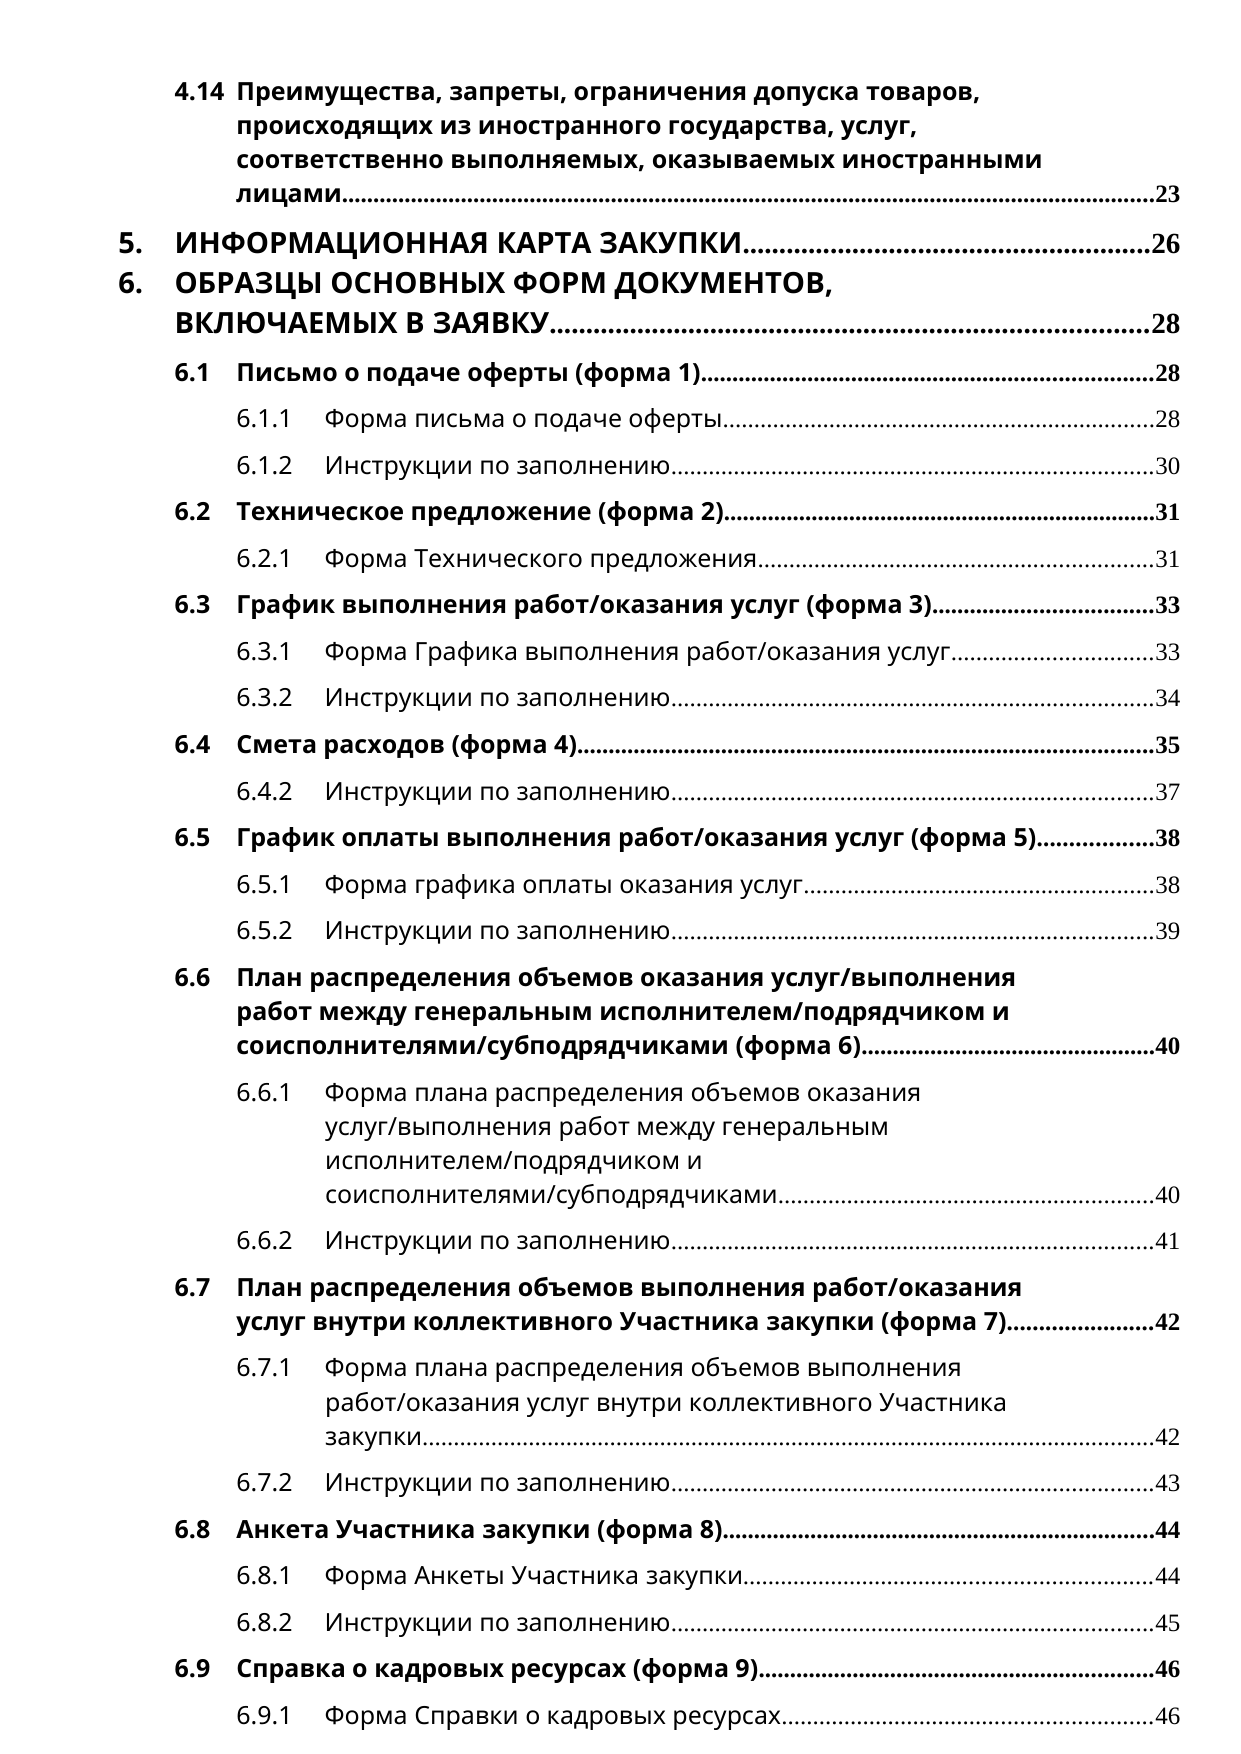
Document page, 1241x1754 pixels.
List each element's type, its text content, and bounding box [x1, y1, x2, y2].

text 6.3.1 Форма Графика выполнения работ/оказания услуг 33 [236, 633, 1063, 668]
text 6.6.1 Форма плана распределения объемов оказания услуг/выполнения работ между генеральным исполнителем/подрядчиком и соисполнителями/субподрядчиками 40 [236, 1074, 1063, 1210]
text 6.6.2 Инструкции по заполнению 41 [236, 1223, 1063, 1257]
text 6.8.1 Форма Анкеты Участника закупки 44 [236, 1558, 1063, 1592]
text 6.5.1 Форма графика оплаты оказания услуг 38 [236, 866, 1063, 900]
text 6.2.1 Форма Технического предложения 31 [236, 540, 1063, 574]
text 4.14 Преимущества, запреты, ограничения допуска товаров, происходящих из иностранного государства, услуг, соответственно выполняемых, оказываемых иностранными лицами 23 [174, 74, 1063, 210]
text 6.1.1 Форма письма о подаче оферты 28 [236, 401, 1063, 435]
text 6.7.2 Инструкции по заполнению 43 [236, 1465, 1063, 1499]
text 6.7 План распределения объемов выполнения работ/оказания услуг внутри коллективного Участника закупки (форма 7) 42 [174, 1269, 1063, 1338]
text 6.3 График выполнения работ/оказания услуг (форма 3) 33 [174, 587, 1063, 621]
text 6.4 Смета расходов (форма 4) 35 [174, 727, 1063, 761]
text 6.7.1 Форма плана распределения объемов выполнения работ/оказания услуг внутри коллективного Участника закупки 42 [236, 1350, 1063, 1452]
text 6.9 Справка о кадровых ресурсах (форма 9) 46 [174, 1651, 1063, 1685]
text 6.6 План распределения объемов оказания услуг/выполнения работ между генеральным исполнителем/подрядчиком и соисполнителями/субподрядчиками (форма 6) 40 [174, 959, 1063, 1062]
text 6.5 График оплаты выполнения работ/оказания услуг (форма 5) 38 [174, 820, 1063, 854]
text 6.8.2 Инструкции по заполнению 45 [236, 1604, 1063, 1638]
text 6.9.1 Форма Справки о кадровых ресурсах 46 [236, 1698, 1063, 1732]
text 6.3.2 Инструкции по заполнению 34 [236, 680, 1063, 714]
text 6.1.2 Инструкции по заполнению 30 [236, 447, 1063, 481]
text 6.4.2 Инструкции по заполнению 37 [236, 773, 1063, 807]
text 5. Информационная карта закупки 26 [118, 223, 1063, 262]
text 6.2 Техническое предложение (форма 2) 31 [174, 494, 1063, 528]
text 6. Образцы основных форм документов, включаемых в заявку 28 [118, 262, 1063, 342]
text 6.5.2 Инструкции по заполнению 39 [236, 913, 1063, 947]
text 6.8 Анкета Участника закупки (форма 8) 44 [174, 1511, 1063, 1545]
text 6.1 Письмо о подаче оферты (форма 1) 28 [174, 354, 1063, 388]
